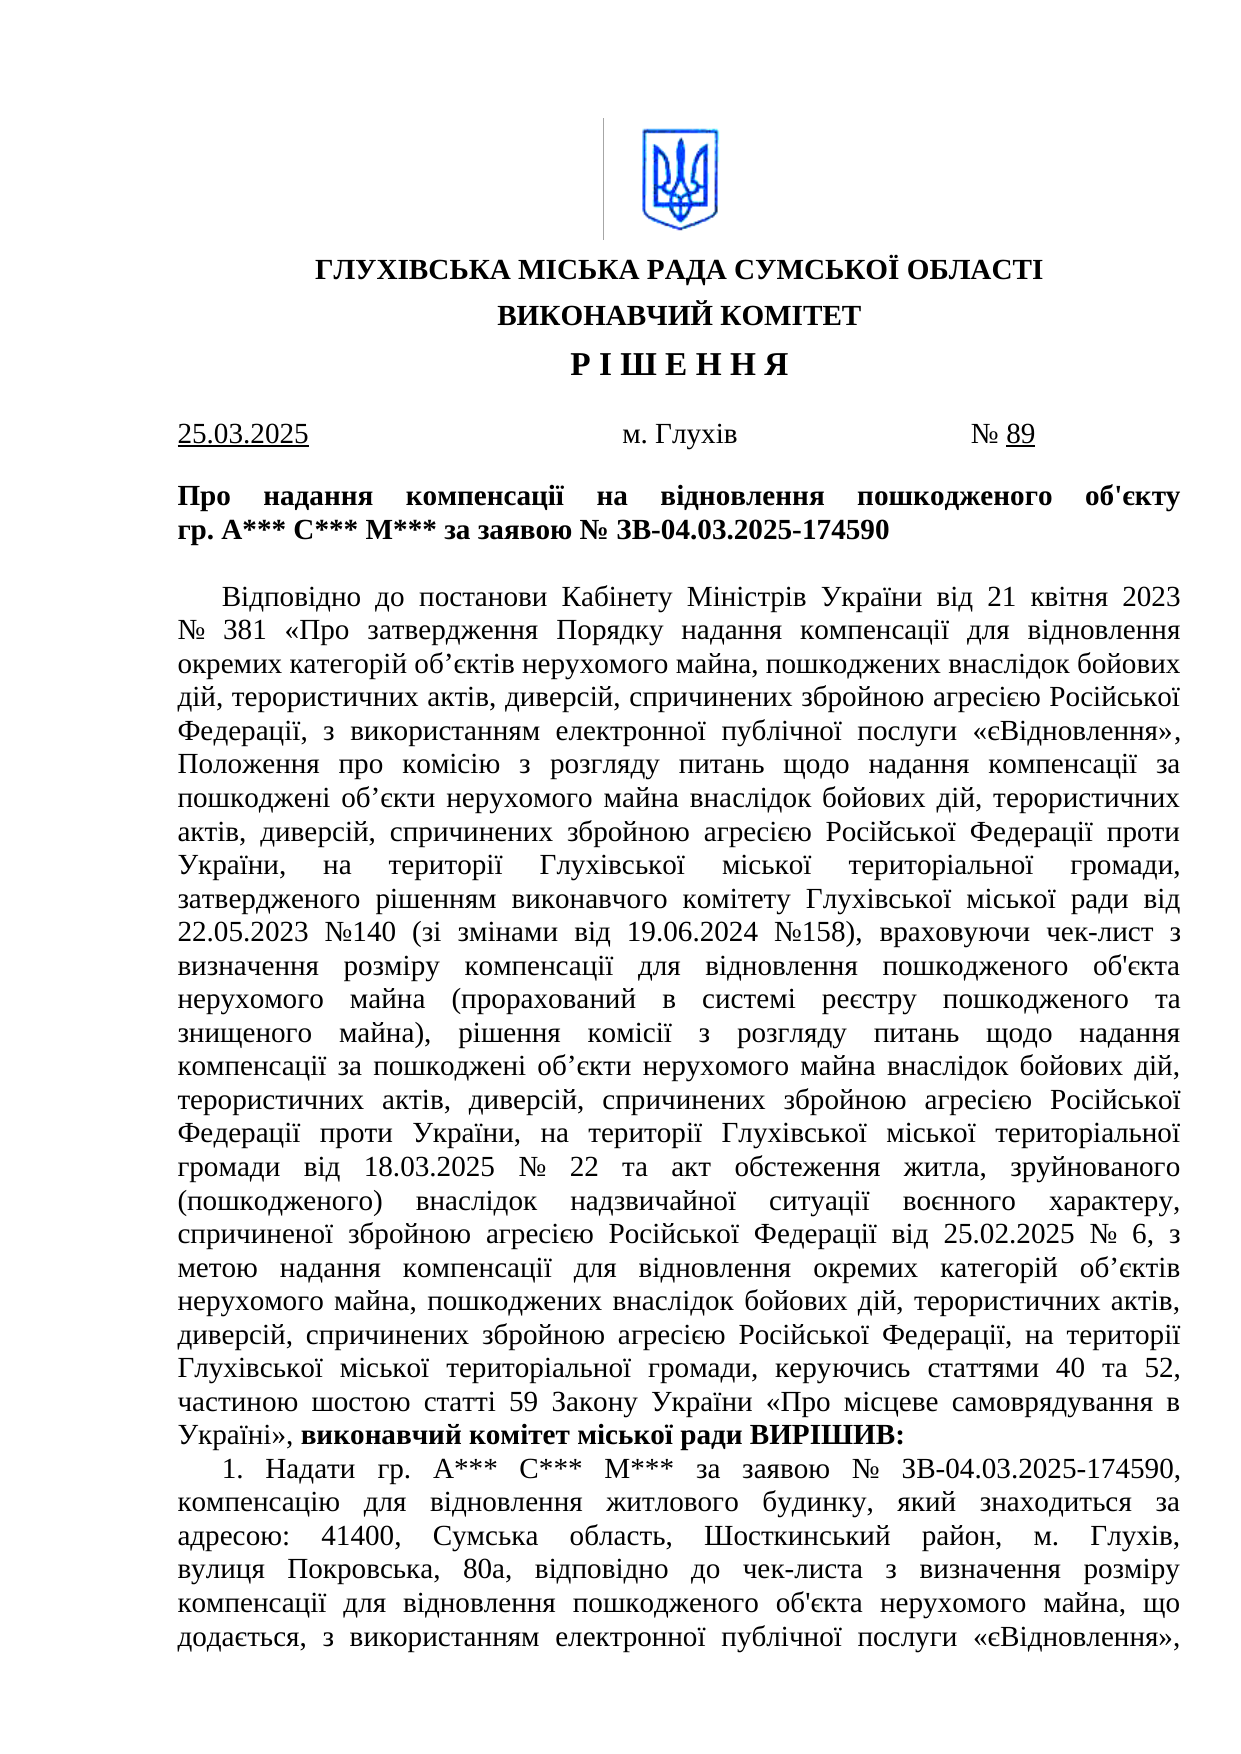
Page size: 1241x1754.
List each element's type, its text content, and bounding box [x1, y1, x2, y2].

subtitle ВИКОНАВЧИЙ КОМІТЕТ [177, 298, 1181, 332]
subtitle 25.03.2025 м. Глухів № 89 [177, 416, 1181, 449]
text Відповідно до постанови Кабінету Міністрів України від 21 квітня 2023 № 381 «Про затвердження Порядку надання компенсації для відновлення окремих категорій об’єктів нерухомого майна, пошкоджених внаслідок бойових дій, терористичних актів, диверсій, спричинених збройною агресією Російської Федерації, з використанням електронної публічної послуги «єВідновлення», Положення про комісію з розгляду питань щодо надання компенсації за пошкоджені об’єкти нерухомого майна внаслідок бойових дій, терористичних актів, диверсій, спричинених збройною агресією Російської Федерації проти України, на території Глухівської міської територіальної громади, затвердженого рішенням виконавчого комітету Глухівської міської ради від 22.05.2023 №140 (зі змінами від 19.06.2024 №158), враховуючи чек-лист з визначення розміру компенсації для відновлення пошкодженого об'єкта нерухомого майна (прорахований в системі реєстру пошкодженого та знищеного майна), рішення комісії з розгляду питань щодо надання компенсації за пошкоджені об’єкти нерухомого майна внаслідок бойових дій, терористичних актів, диверсій, спричинених збройною агресією Російської Федерації проти України, на території Глухівської міської територіальної громади від 18.03.2025 № 22 та акт обстеження житла, зруйнованого (пошкодженого) внаслідок надзвичайної ситуації воєнного характеру, спричиненої збройною агресією Російської Федерації від 25.02.2025 № 6, з метою надання компенсації для відновлення окремих категорій об’єктів нерухомого майна, пошкоджених внаслідок бойових дій, терористичних актів, диверсій, спричинених збройною агресією Російської Федерації, на території Глухівської міської територіальної громади, керуючись статтями 40 та 52, частиною шостою статті 59 Закону України «Про місцеве самоврядування в Україні», виконавчий комітет міської ради ВИРІШИВ: [177, 579, 1181, 1451]
subtitle ГЛУХІВСЬКА МІСЬКА РАДА СУМСЬКОЇ ОБЛАСТІ [177, 252, 1181, 286]
picture [603, 118, 755, 240]
subtitle Про надання компенсації на відновлення пошкодженого об'єкту гр. А*** С*** М*** за заявою № ЗВ-04.03.2025-174590 [616, 512, 1181, 545]
subtitle Р І Ш Е Н Н Я [177, 344, 1181, 382]
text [177, 1451, 1181, 1652]
